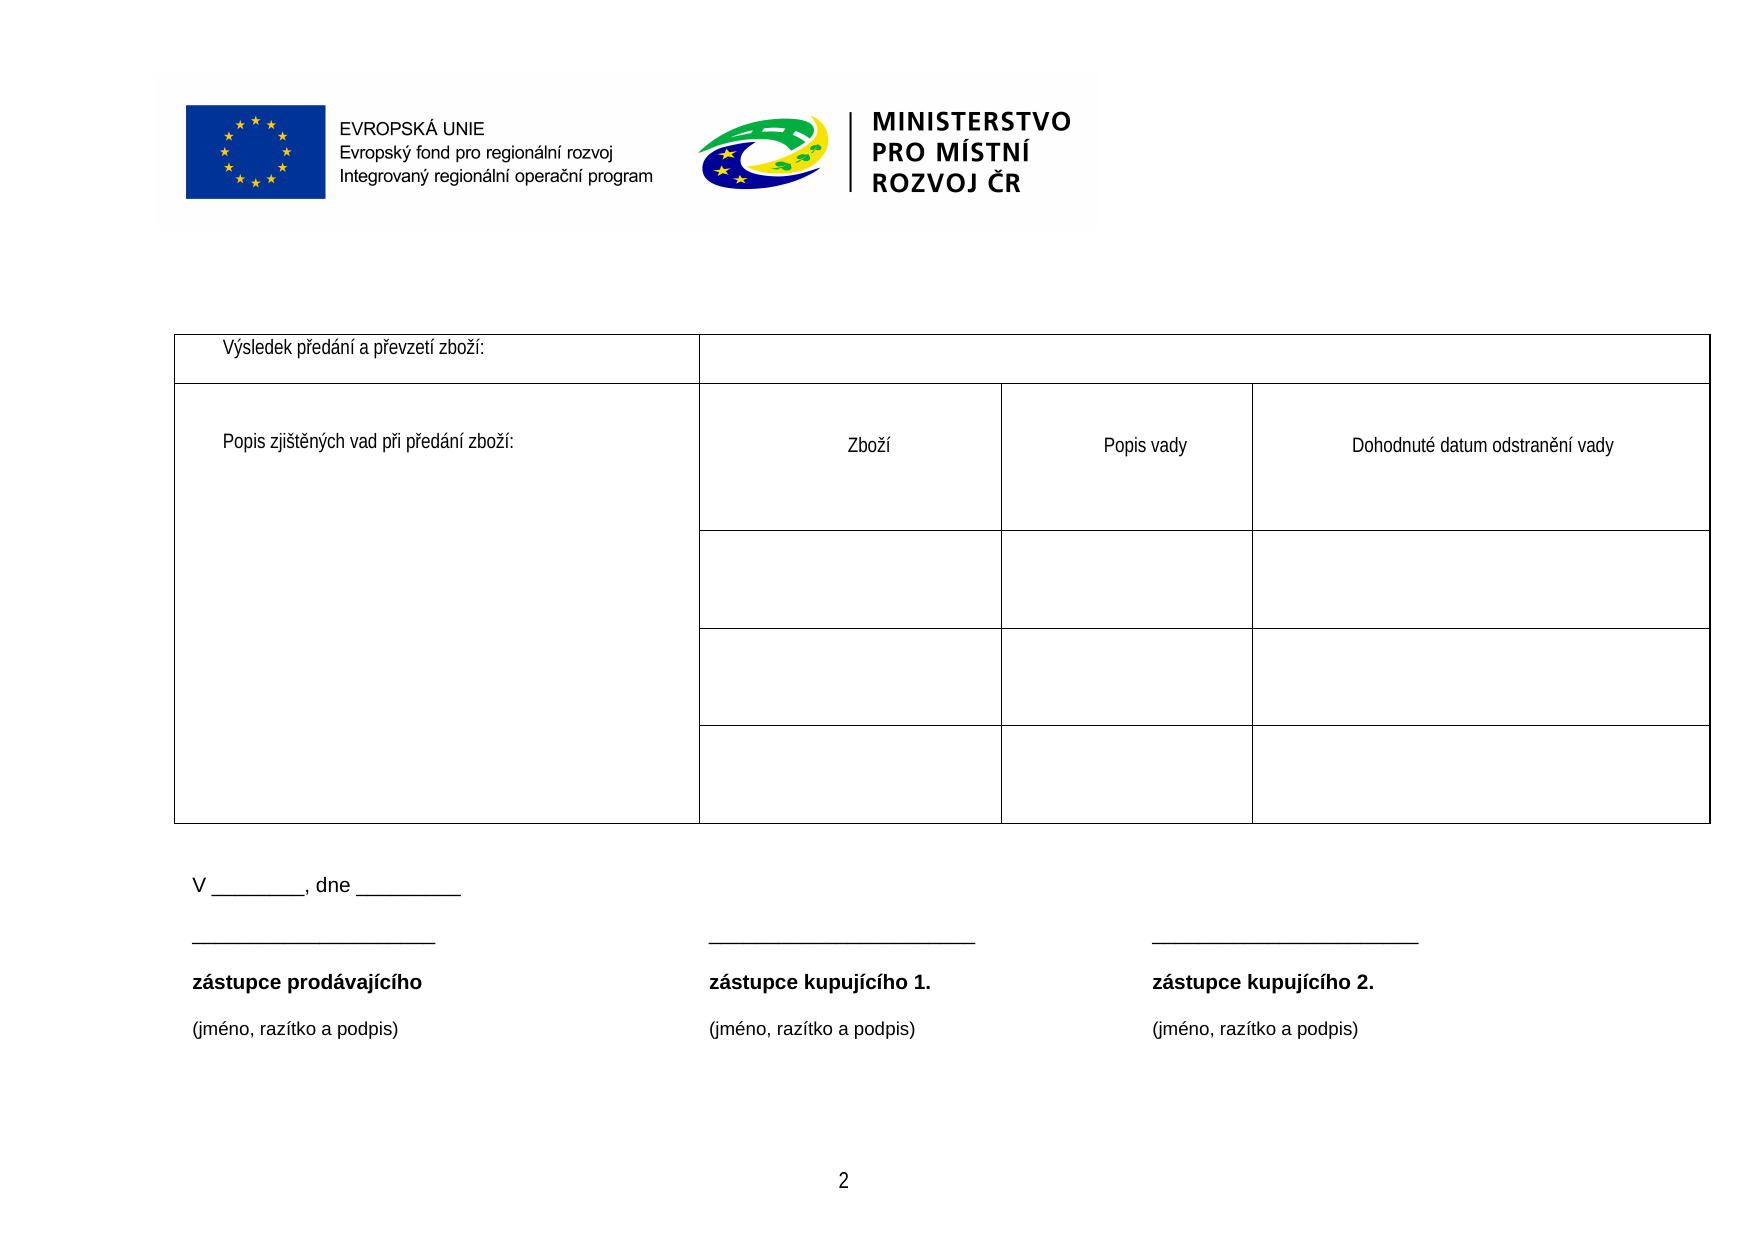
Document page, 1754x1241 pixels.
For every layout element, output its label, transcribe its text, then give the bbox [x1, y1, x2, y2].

table_cell Dohodnuté datum odstranění vady [1253, 384, 1709, 529]
picture [155, 73, 1101, 230]
table_cell Popis zjištěných vad při předání zboží: [175, 384, 699, 823]
table_cell [1253, 629, 1709, 725]
text V ________, dne _________ [148, 873, 1606, 897]
table_cell Popis vady [1002, 384, 1252, 529]
text (jméno, razítko a podpis) (jméno, razítko a podpis) (jméno, razítko a podpis) [59, 1018, 1606, 1040]
table_cell [1253, 726, 1709, 823]
text _____________________ _______________________ _______________________ [59, 921, 1606, 945]
table_cell [1002, 629, 1252, 725]
table_cell [1002, 531, 1252, 627]
table_cell [1002, 726, 1252, 823]
text zástupce prodávajícího zástupce kupujícího 1. zástupce kupujícího 2. [59, 970, 1606, 994]
table_header Výsledek předání a převzetí zboží: [175, 335, 699, 383]
table_cell [700, 629, 1001, 725]
table_cell Zboží [700, 384, 1001, 529]
table_cell [700, 531, 1001, 627]
table_header [700, 335, 1709, 383]
table_cell [700, 726, 1001, 823]
table_cell [1253, 531, 1709, 627]
